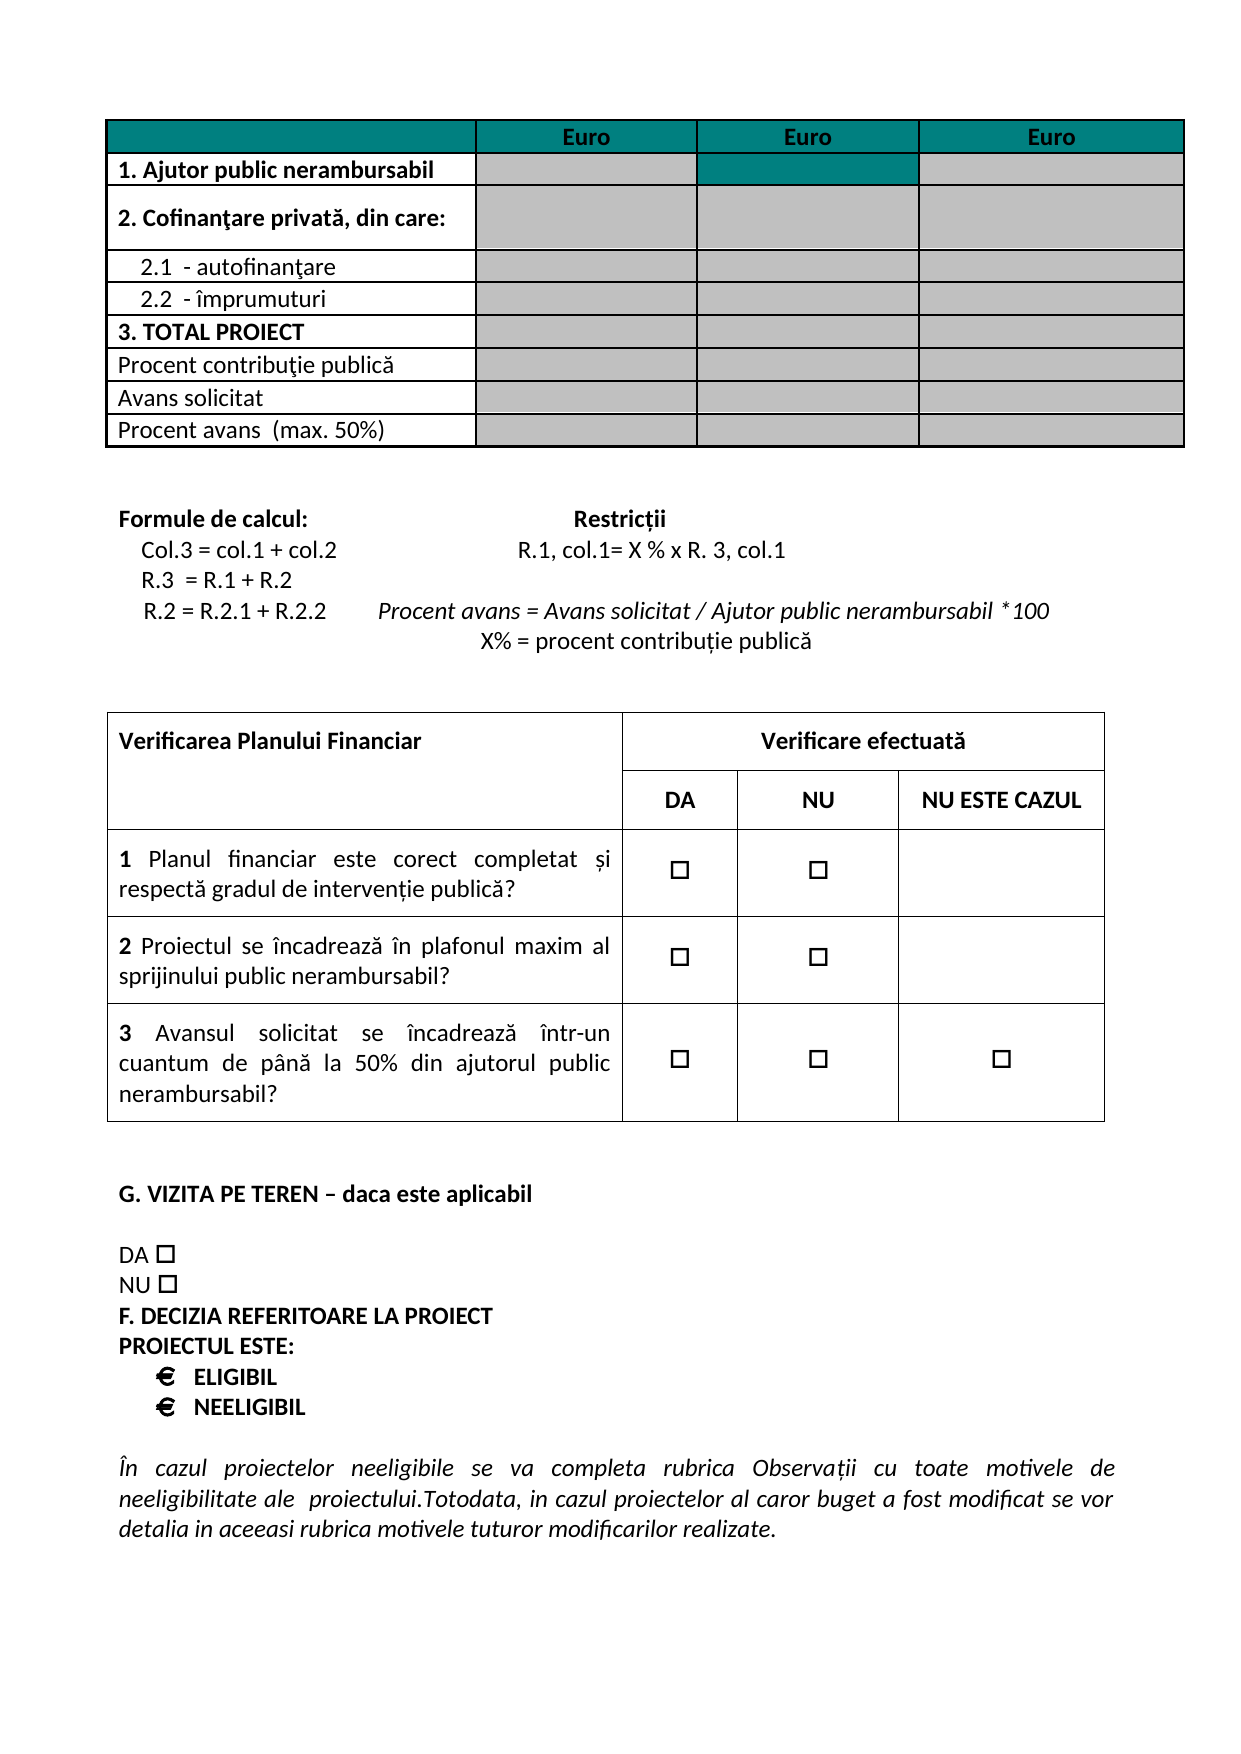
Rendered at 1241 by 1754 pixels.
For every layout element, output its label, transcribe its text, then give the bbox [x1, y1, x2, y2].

table_cell [698, 283, 918, 314]
text G. VIZITA PE TEREN – daca este aplicabil [119, 1178, 1116, 1208]
table_cell [738, 917, 898, 1003]
table_cell [477, 154, 696, 184]
text În cazul proiectelor neeligibile se va completa rubrica Observaţii cu toate motivele de neeligibilitate ale proiectului.Totodata, in cazul proiectelor al caror buget a fost modificat se vor detalia in aceeasi rubrica motivele tuturor modificarilor realizate. [119, 1452, 1116, 1544]
text F. DECIZIA REFERITOARE LA PROIECT [119, 1300, 1116, 1330]
table_cell [738, 830, 898, 916]
table_cell 2.2 - împrumuturi [108, 283, 475, 314]
list NEELIGIBIL [156, 1391, 1116, 1422]
list Formule de calcul: Restricţii [119, 503, 1116, 534]
table_cell 2.1 - autofinanţare [108, 251, 475, 281]
table_cell [477, 349, 696, 380]
table_cell [899, 830, 1104, 916]
table_cell [477, 382, 696, 412]
table_cell [899, 917, 1104, 1003]
table_cell [477, 316, 696, 347]
list ELIGIBIL [156, 1361, 1116, 1391]
table_cell DA [623, 771, 737, 829]
table_cell [738, 1004, 898, 1121]
table_cell [698, 316, 918, 347]
text R.2 = R.2.1 + R.2.2 Procent avans = Avans solicitat / Ajutor public nerambursabil *100 [81, 595, 1116, 625]
table_cell Euro [920, 121, 1183, 152]
table_cell [920, 316, 1183, 347]
text PROIECTUL ESTE: [119, 1330, 1116, 1361]
table_cell Avans solicitat [108, 382, 475, 412]
table_cell Euro [477, 121, 696, 152]
list Col.3 = col.1 + col.2 R.1, col.1= X % x R. 3, col.1 [119, 534, 1116, 564]
table_cell [623, 917, 737, 1003]
table_cell [698, 415, 918, 445]
list R.3 = R.1 + R.2 [119, 564, 1116, 595]
table_cell [623, 1004, 737, 1121]
table_cell [920, 154, 1183, 184]
table_cell [477, 415, 696, 445]
table_cell [477, 283, 696, 314]
table_cell Euro [698, 121, 918, 152]
table_cell [698, 382, 918, 412]
table_cell [920, 283, 1183, 314]
text DA [119, 1239, 1116, 1269]
table_cell [698, 154, 918, 184]
table_cell [920, 251, 1183, 281]
table_cell [920, 186, 1183, 248]
table_cell [899, 1004, 1104, 1121]
table_cell [920, 382, 1183, 412]
table_cell [698, 186, 918, 248]
table_cell 3 Avansul solicitat se încadrează într-un cuantum de până la 50% din ajutorul public nerambursabil? [108, 1004, 622, 1121]
table_cell NU [738, 771, 898, 829]
table_cell 1. Ajutor public nerambursabil [108, 154, 475, 184]
table_cell [920, 415, 1183, 445]
text NU [119, 1269, 1116, 1300]
table_cell [108, 121, 475, 152]
table_cell 2. Cofinanţare privată, din care: [108, 186, 475, 248]
text X% = procent contribuţie publică [119, 625, 1116, 656]
table_header Verificare efectuată [623, 713, 1104, 770]
table_cell Procent contribuţie publică [108, 349, 475, 380]
table_cell [698, 251, 918, 281]
table_cell 2 Proiectul se încadrează în plafonul maxim al sprijinului public nerambursabil? [108, 917, 622, 1003]
table_cell [920, 349, 1183, 380]
table_header Verificarea Planului Financiar [108, 713, 622, 829]
table_cell [698, 349, 918, 380]
table_cell [477, 186, 696, 248]
table_cell NU ESTE CAZUL [899, 771, 1104, 829]
table_cell [623, 830, 737, 916]
table_cell 3. TOTAL PROIECT [108, 316, 475, 347]
table_cell Procent avans (max. 50%) [108, 415, 475, 445]
table_cell 1 Planul financiar este corect completat şi respectă gradul de intervenţie publică? [108, 830, 622, 916]
table_cell [477, 251, 696, 281]
